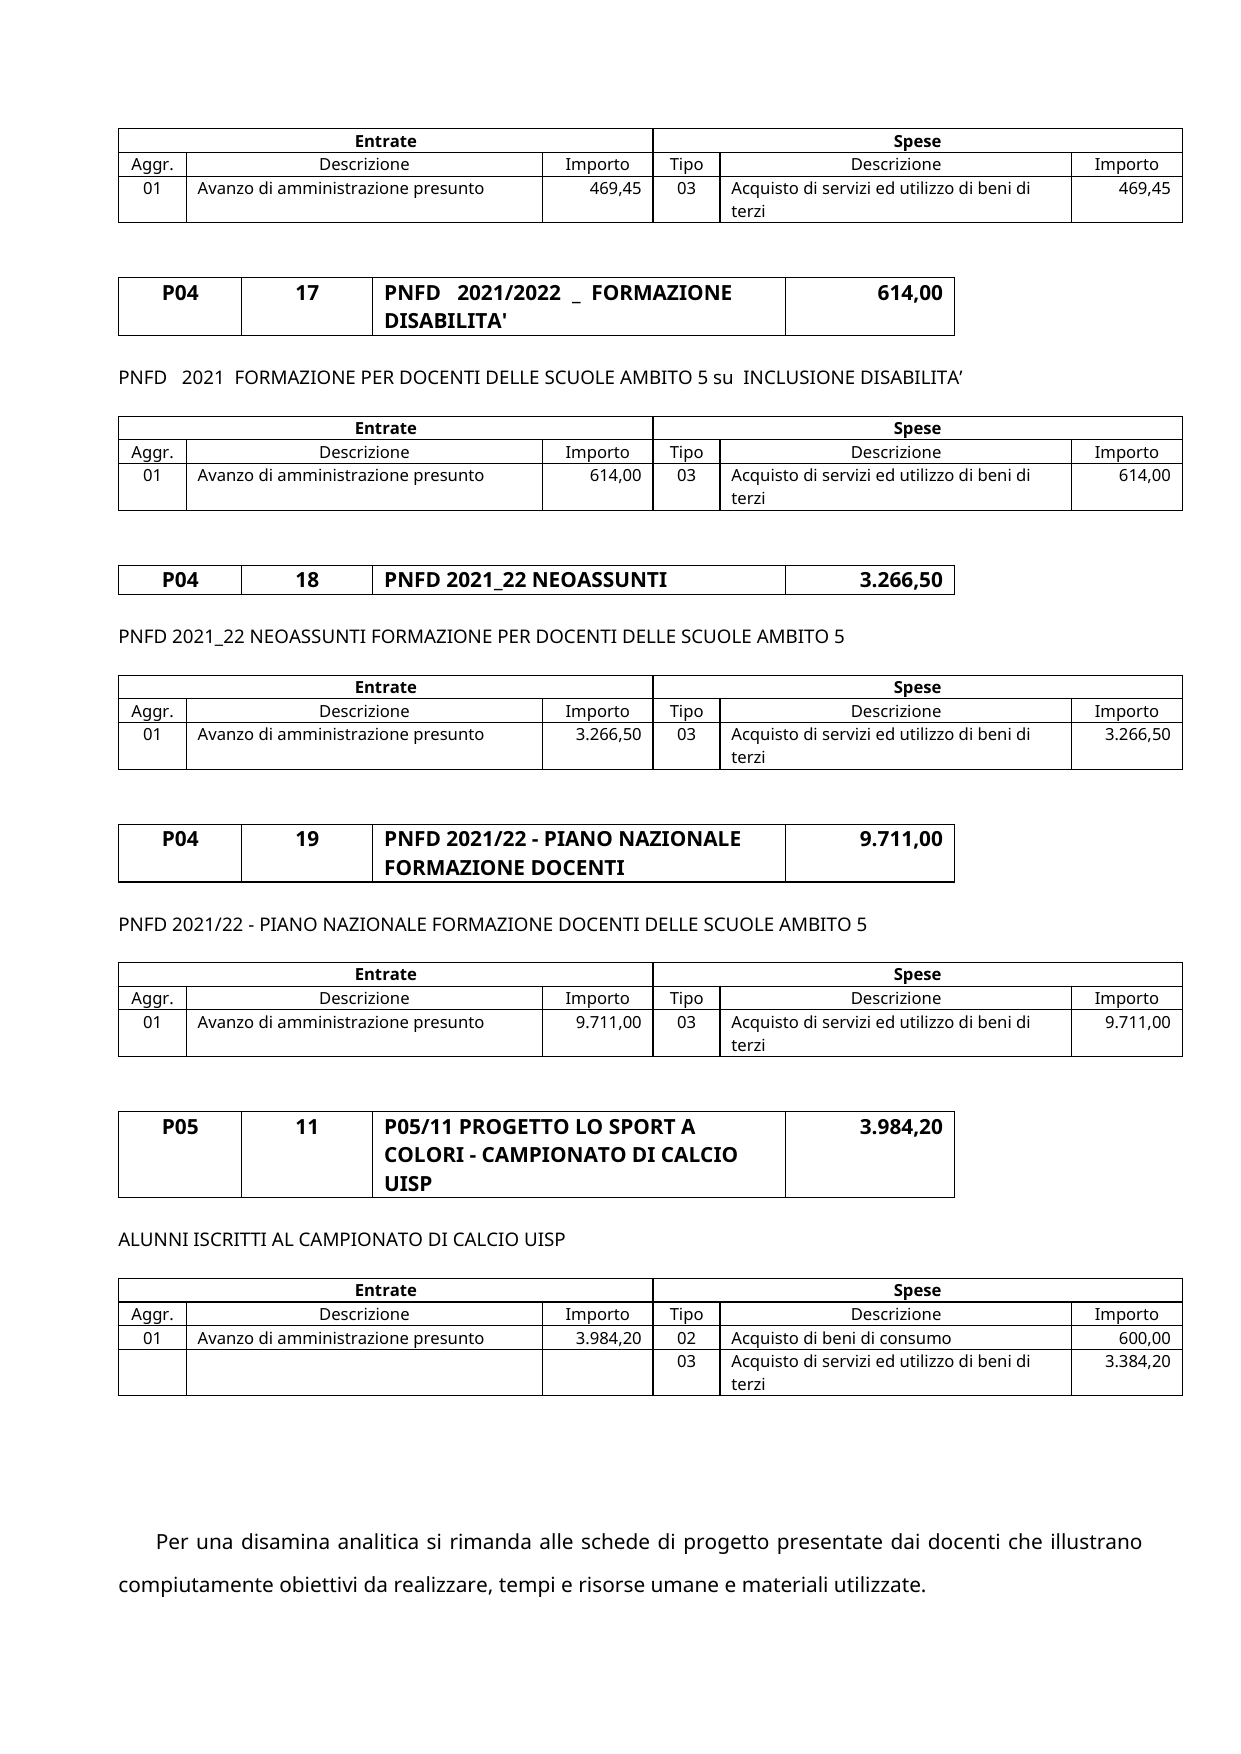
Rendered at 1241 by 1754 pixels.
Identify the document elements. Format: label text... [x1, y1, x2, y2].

table_cell Tipo [654, 699, 719, 722]
table_cell Avanzo di amministrazione presunto [187, 1010, 542, 1056]
table_cell 9.711,00 [543, 1010, 652, 1056]
table_cell 469,45 [543, 177, 652, 222]
table_header 11 [242, 1112, 372, 1197]
table_cell 3.384,20 [1072, 1350, 1182, 1395]
table_cell Avanzo di amministrazione presunto [187, 723, 542, 768]
table_header Entrate [119, 417, 652, 439]
table_header 18 [242, 566, 372, 594]
table_cell Acquisto di servizi ed utilizzo di beni di terzi [721, 464, 1071, 509]
table_cell Acquisto di servizi ed utilizzo di beni di terzi [721, 1350, 1071, 1395]
table_cell Importo [543, 1303, 652, 1325]
table_cell Descrizione [187, 1303, 542, 1325]
table_cell Importo [543, 699, 652, 722]
table_header 19 [242, 825, 372, 881]
table_cell Tipo [654, 153, 719, 176]
text ALUNNI ISCRITTI AL CAMPIONATO DI CALCIO UISP [118, 1227, 1144, 1252]
table_cell 03 [654, 177, 719, 222]
table_cell 01 [119, 177, 186, 222]
table_header P04 [119, 825, 241, 881]
table_cell 9.711,00 [1072, 1010, 1182, 1056]
table_header 17 [242, 278, 372, 335]
table_cell Descrizione [721, 440, 1071, 463]
table_cell Importo [543, 987, 652, 1009]
table_cell 02 [654, 1326, 719, 1349]
table_cell 03 [654, 464, 719, 509]
text PNFD 2021 FORMAZIONE PER DOCENTI DELLE SCUOLE AMBITO 5 su INCLUSIONE DISABILITA’ [118, 364, 1144, 390]
table_cell Aggr. [119, 699, 186, 722]
table_cell 01 [119, 723, 186, 768]
table_cell Importo [1072, 699, 1182, 722]
table_cell Tipo [654, 1303, 719, 1325]
table_header Spese [654, 963, 1182, 986]
table_cell Tipo [654, 987, 719, 1009]
table_header P04 [119, 566, 241, 594]
table_header 9.711,00 [786, 825, 954, 881]
table_cell Descrizione [721, 153, 1071, 176]
table_cell Descrizione [721, 1303, 1071, 1325]
table_cell Aggr. [119, 1303, 186, 1325]
table_header Entrate [119, 963, 652, 986]
table_header Entrate [119, 129, 652, 152]
table_cell Tipo [654, 440, 719, 463]
table_cell Acquisto di servizi ed utilizzo di beni di terzi [721, 723, 1071, 768]
table_cell 614,00 [543, 464, 652, 509]
table_cell Descrizione [721, 699, 1071, 722]
table_cell 3.266,50 [1072, 723, 1182, 768]
table_header Spese [654, 676, 1182, 698]
table_header Spese [654, 1279, 1182, 1301]
table_cell 469,45 [1072, 177, 1182, 222]
table_cell Aggr. [119, 153, 186, 176]
table_cell Aggr. [119, 440, 186, 463]
table_cell Acquisto di servizi ed utilizzo di beni di terzi [721, 1010, 1071, 1056]
table_header P04 [119, 278, 241, 335]
table_cell Avanzo di amministrazione presunto [187, 177, 542, 222]
table_cell Importo [1072, 987, 1182, 1009]
table_cell Importo [543, 440, 652, 463]
table_cell Acquisto di servizi ed utilizzo di beni di terzi [721, 177, 1071, 222]
table_cell Avanzo di amministrazione presunto [187, 1326, 542, 1349]
table_header PNFD 2021/22 - PIANO NAZIONALE FORMAZIONE DOCENTI [373, 825, 785, 881]
table_cell 03 [654, 1010, 719, 1056]
table_cell 01 [119, 1010, 186, 1056]
table_cell Descrizione [187, 440, 542, 463]
table_cell Descrizione [187, 987, 542, 1009]
text PNFD 2021_22 NEOASSUNTI FORMAZIONE PER DOCENTI DELLE SCUOLE AMBITO 5 [118, 623, 1144, 649]
table_header PNFD 2021/2022 _ FORMAZIONE DISABILITA' [373, 278, 785, 335]
table_cell Descrizione [187, 699, 542, 722]
table_cell 600,00 [1072, 1326, 1182, 1349]
table_cell 01 [119, 464, 186, 509]
table_header 3.266,50 [786, 566, 954, 594]
table_header 614,00 [786, 278, 954, 335]
table_cell [543, 1350, 652, 1395]
table_cell Descrizione [187, 153, 542, 176]
table_cell Aggr. [119, 987, 186, 1009]
table_cell 3.266,50 [543, 723, 652, 768]
table_cell Descrizione [721, 987, 1071, 1009]
table_cell Importo [1072, 440, 1182, 463]
table_cell Importo [543, 153, 652, 176]
table_cell 614,00 [1072, 464, 1182, 509]
table_header Entrate [119, 676, 652, 698]
table_cell 03 [654, 723, 719, 768]
table_cell 01 [119, 1326, 186, 1349]
table_header P05/11 PROGETTO LO SPORT A COLORI - CAMPIONATO DI CALCIO UISP [373, 1112, 785, 1197]
table_cell Acquisto di beni di consumo [721, 1326, 1071, 1349]
table_cell [119, 1350, 186, 1395]
table_cell Avanzo di amministrazione presunto [187, 464, 542, 509]
table_header PNFD 2021_22 NEOASSUNTI [373, 566, 785, 594]
table_header 3.984,20 [786, 1112, 954, 1197]
text PNFD 2021/22 - PIANO NAZIONALE FORMAZIONE DOCENTI DELLE SCUOLE AMBITO 5 [118, 911, 1144, 936]
table_cell 03 [654, 1350, 719, 1395]
table_header Spese [654, 417, 1182, 439]
table_cell Importo [1072, 153, 1182, 176]
table_header P05 [119, 1112, 241, 1197]
table_cell Importo [1072, 1303, 1182, 1325]
table_header Spese [654, 129, 1182, 152]
table_header Entrate [119, 1279, 652, 1301]
text Per una disamina analitica si rimanda alle schede di progetto presentate dai docenti che illustrano compiutamente obiettivi da realizzare, tempi e risorse umane e materiali utilizzate. [118, 1527, 1144, 1598]
table_cell [187, 1350, 542, 1395]
table_cell 3.984,20 [543, 1326, 652, 1349]
